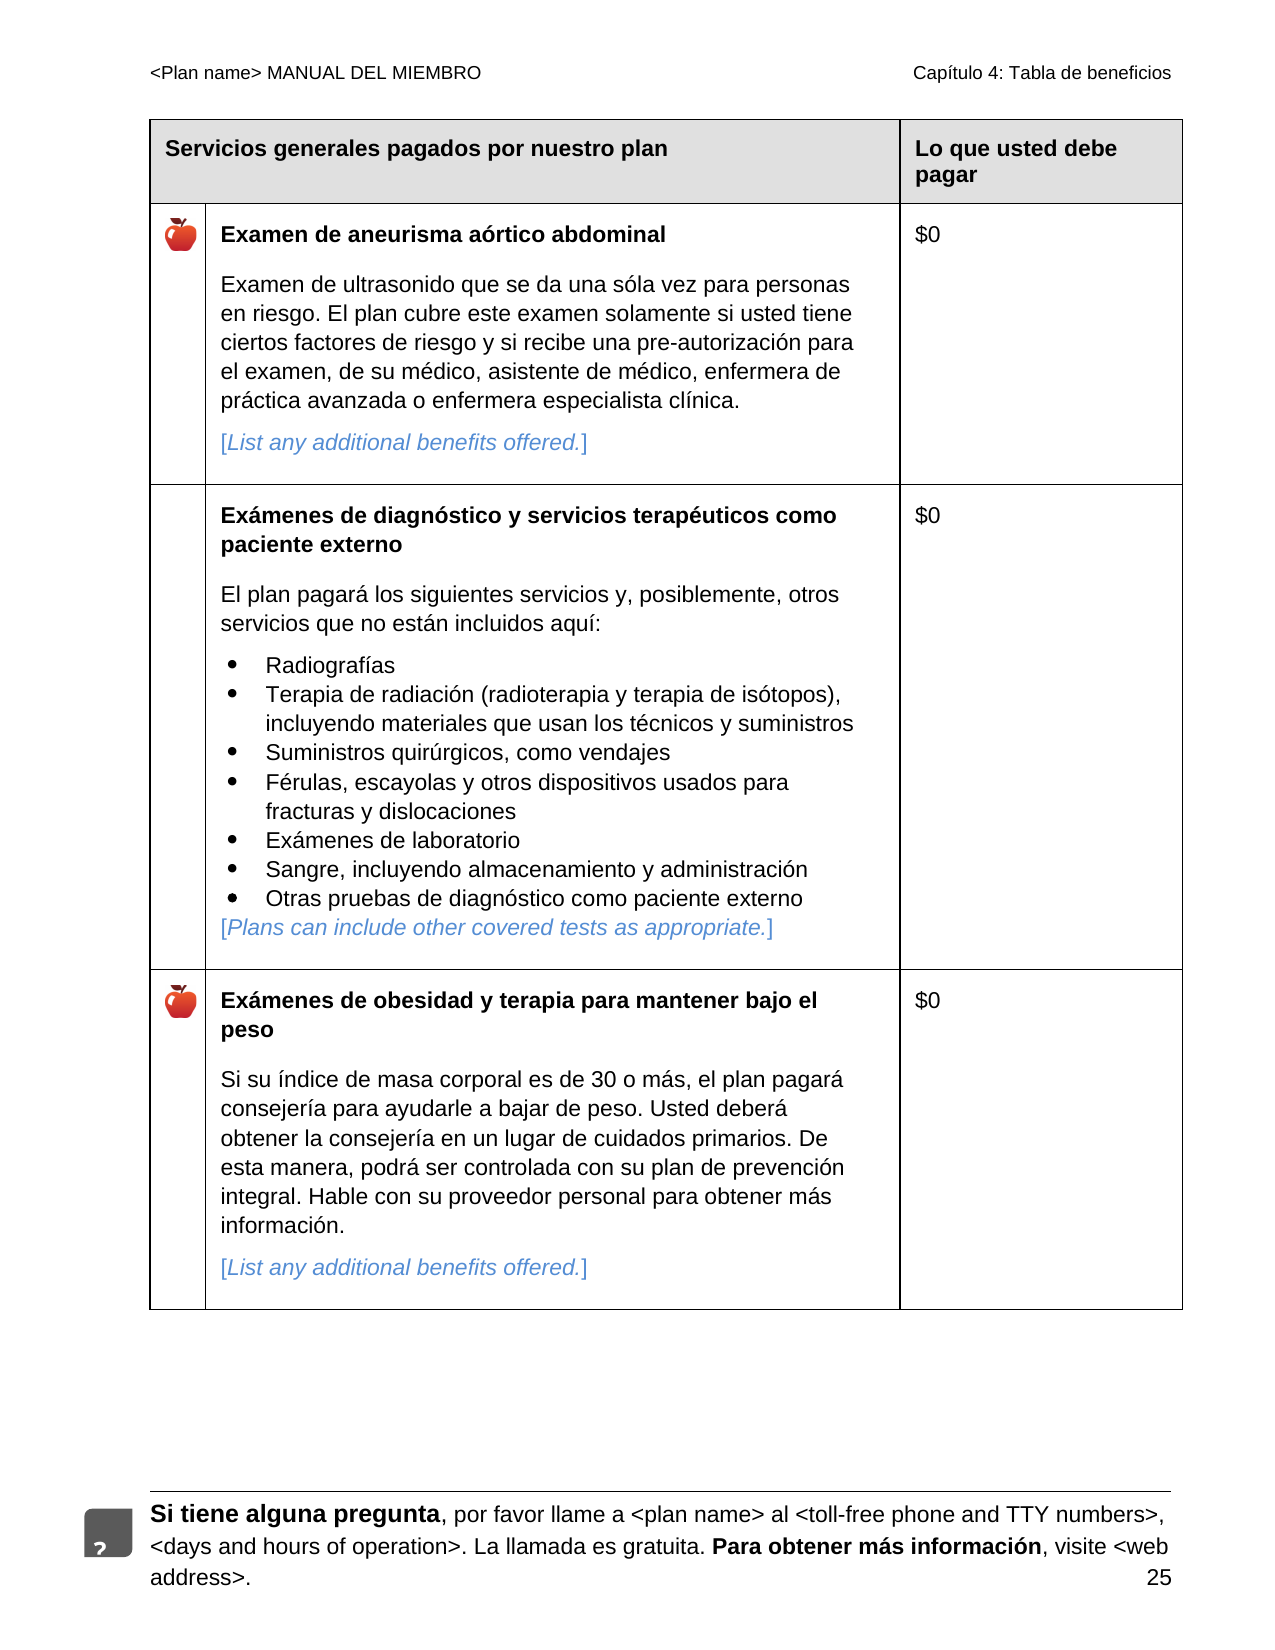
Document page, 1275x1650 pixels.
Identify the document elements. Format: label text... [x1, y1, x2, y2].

picture [165, 985, 197, 1018]
table_cell Exámenes de obesidad y terapia para mantener bajo el peso Si su índice de masa corporal es de 30 o más, el plan pagará consejería para ayudarle a bajar de peso. Usted deberá obtener la consejería en un lugar de cuidados primarios. De esta manera, podrá ser controlada con su plan de prevención integral. Hable con su proveedor personal para obtener más información. [List any additional benefits offered.] [206, 970, 899, 1308]
table_cell Exámenes de diagnóstico y servicios terapéuticos como paciente externo El plan pagará los siguientes servicios y, posiblemente, otros servicios que no están incluidos aquí: Radiografías Terapia de radiación (radioterapia y terapia de isótopos), incluyendo materiales que usan los técnicos y suministros Suministros quirúrgicos, como vendajes Férulas, escayolas y otros dispositivos usados para fracturas y dislocaciones Exámenes de laboratorio Sangre, incluyendo almacenamiento y administración Otras pruebas de diagnóstico como paciente externo [Plans can include other covered tests as appropriate.] [206, 485, 899, 969]
table_cell [151, 204, 205, 484]
table_header Servicios generales pagados por nuestro plan [151, 120, 899, 203]
table_cell [151, 970, 205, 1308]
table_cell $0 [901, 970, 1182, 1308]
table_cell Examen de aneurisma aórtico abdominal Examen de ultrasonido que se da una sóla vez para personas en riesgo. El plan cubre este examen solamente si usted tiene ciertos factores de riesgo y si recibe una pre-autorización para el examen, de su médico, asistente de médico, enfermera de práctica avanzada o enfermera especialista clínica. [List any additional benefits offered.] [206, 204, 899, 484]
table_cell [151, 485, 205, 969]
picture [165, 218, 197, 251]
table_header Lo que usted debe pagar [901, 120, 1182, 203]
table_cell $0 [901, 204, 1182, 484]
table_cell $0 [901, 485, 1182, 969]
